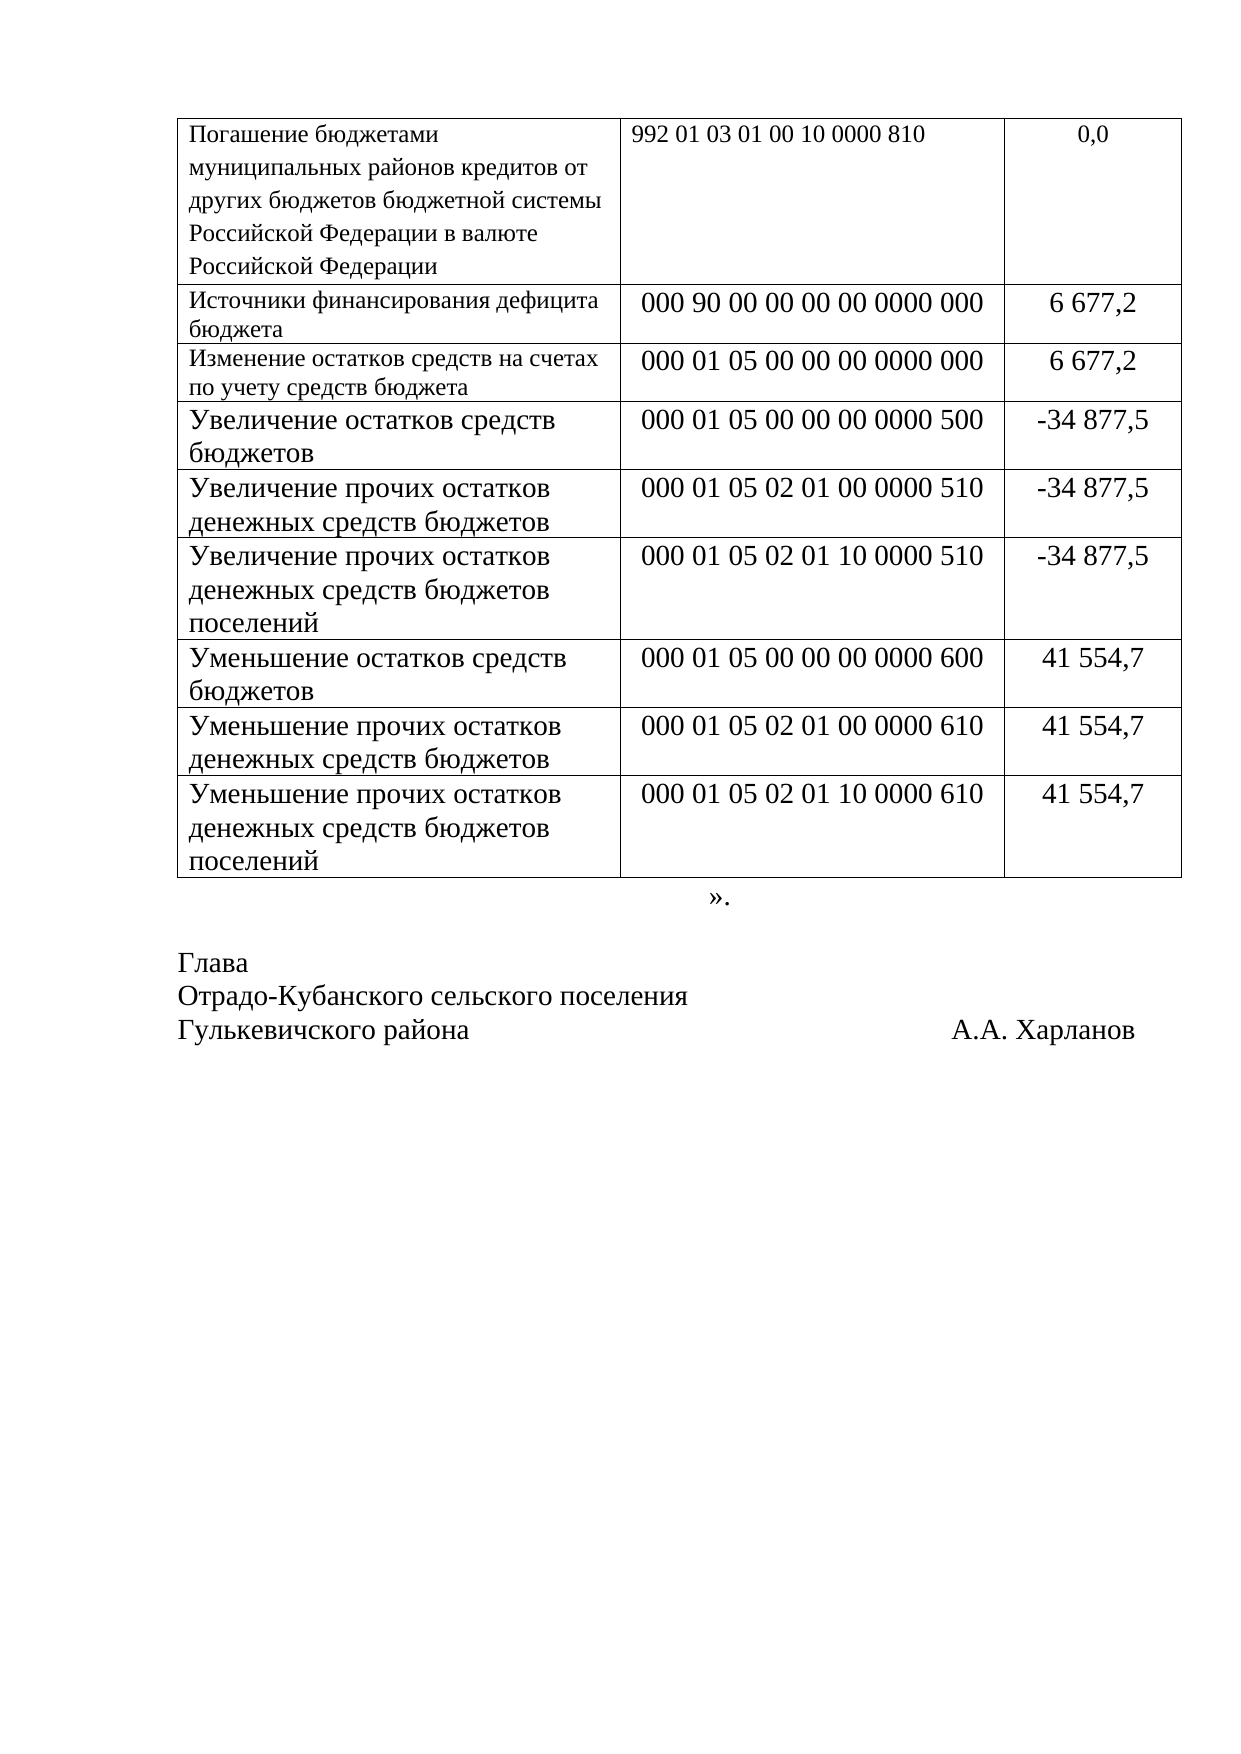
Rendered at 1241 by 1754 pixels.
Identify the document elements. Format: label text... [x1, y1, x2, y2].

table_cell 000 01 05 02 01 00 0000 610 [621, 708, 1004, 775]
text Гулькевичского района А.А. Харланов [177, 1012, 1196, 1046]
table_cell 6 677,2 [1005, 285, 1181, 342]
table_cell -34 877,5 [1005, 470, 1181, 537]
table_cell Источники финансирования дефицита бюджета [178, 285, 620, 342]
table_cell 000 01 05 02 01 00 0000 510 [621, 470, 1004, 537]
table_cell 000 01 05 00 00 00 0000 000 [621, 344, 1004, 401]
table_cell 000 01 05 00 00 00 0000 600 [621, 640, 1004, 707]
table_cell 41 554,7 [1005, 640, 1181, 707]
table_cell 0,0 [1005, 119, 1181, 284]
text Отрадо-Кубанского сельского поселения [177, 978, 1196, 1012]
table_cell 6 677,2 [1005, 344, 1181, 401]
table_cell 000 01 05 02 01 10 0000 610 [621, 776, 1004, 877]
table_cell Изменение остатков средств на счетах по учету средств бюджета [178, 344, 620, 401]
table_cell 41 554,7 [1005, 708, 1181, 775]
table_cell Уменьшение остатков средств бюджетов [178, 640, 620, 707]
text ». [177, 878, 1196, 911]
table_cell -34 877,5 [1005, 402, 1181, 469]
table_cell 000 90 00 00 00 00 0000 000 [621, 285, 1004, 342]
table_cell 000 01 05 02 01 10 0000 510 [621, 538, 1004, 639]
table_cell 41 554,7 [1005, 776, 1181, 877]
table_cell Увеличение прочих остатков денежных средств бюджетов поселений [178, 538, 620, 639]
table_cell 000 01 05 00 00 00 0000 500 [621, 402, 1004, 469]
table_cell Увеличение прочих остатков денежных средств бюджетов [178, 470, 620, 537]
table_cell Погашение бюджетами муниципальных районов кредитов от других бюджетов бюджетной системы Российской Федерации в валюте Российской Федерации [178, 119, 620, 284]
table_cell -34 877,5 [1005, 538, 1181, 639]
table_cell Увеличение остатков средств бюджетов [178, 402, 620, 469]
text Глава [177, 945, 1196, 978]
table_cell Уменьшение прочих остатков денежных средств бюджетов [178, 708, 620, 775]
table_cell 992 01 03 01 00 10 0000 810 [621, 119, 1004, 284]
table_cell Уменьшение прочих остатков денежных средств бюджетов поселений [178, 776, 620, 877]
